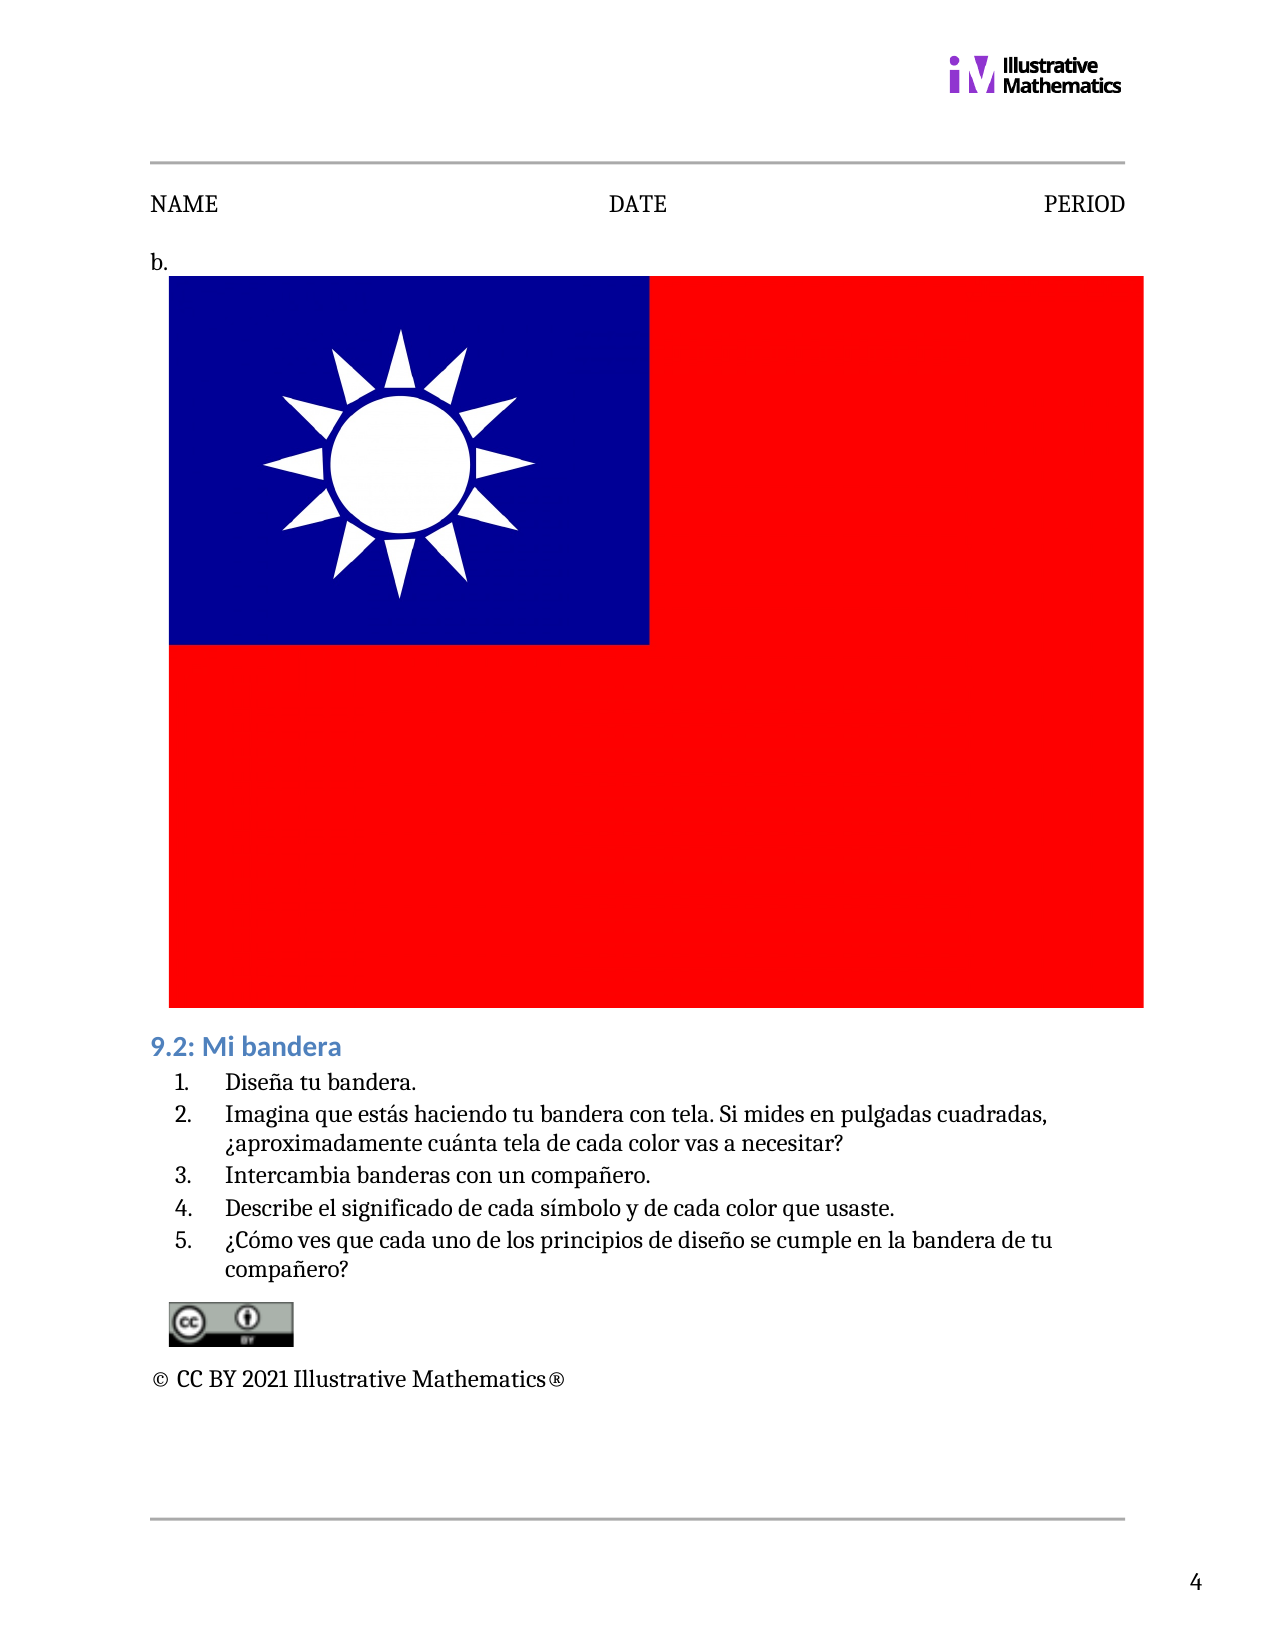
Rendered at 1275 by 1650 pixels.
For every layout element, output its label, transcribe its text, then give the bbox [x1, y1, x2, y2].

picture [949, 55, 1121, 93]
subtitle 9.2: Mi bandera [150, 1028, 1125, 1064]
picture [168, 1302, 294, 1347]
list Intercambia banderas con un compañero. [175, 1161, 1125, 1190]
list Diseña tu bandera. [175, 1068, 1125, 1096]
list Imagina que estás haciendo tu bandera con tela. Si mides en pulgadas cuadradas, ¿aproximadamente cuánta tela de cada color vas a necesitar? [175, 1100, 1125, 1158]
list ¿Cómo ves que cada uno de los principios de diseño se cumple en la bandera de tu compañero? [175, 1226, 1125, 1284]
picture [168, 276, 1144, 1008]
list Describe el significado de cada símbolo y de cada color que usaste. [175, 1194, 1125, 1223]
text © CC BY 2021 Illustrative Mathematics® [150, 1365, 1125, 1394]
